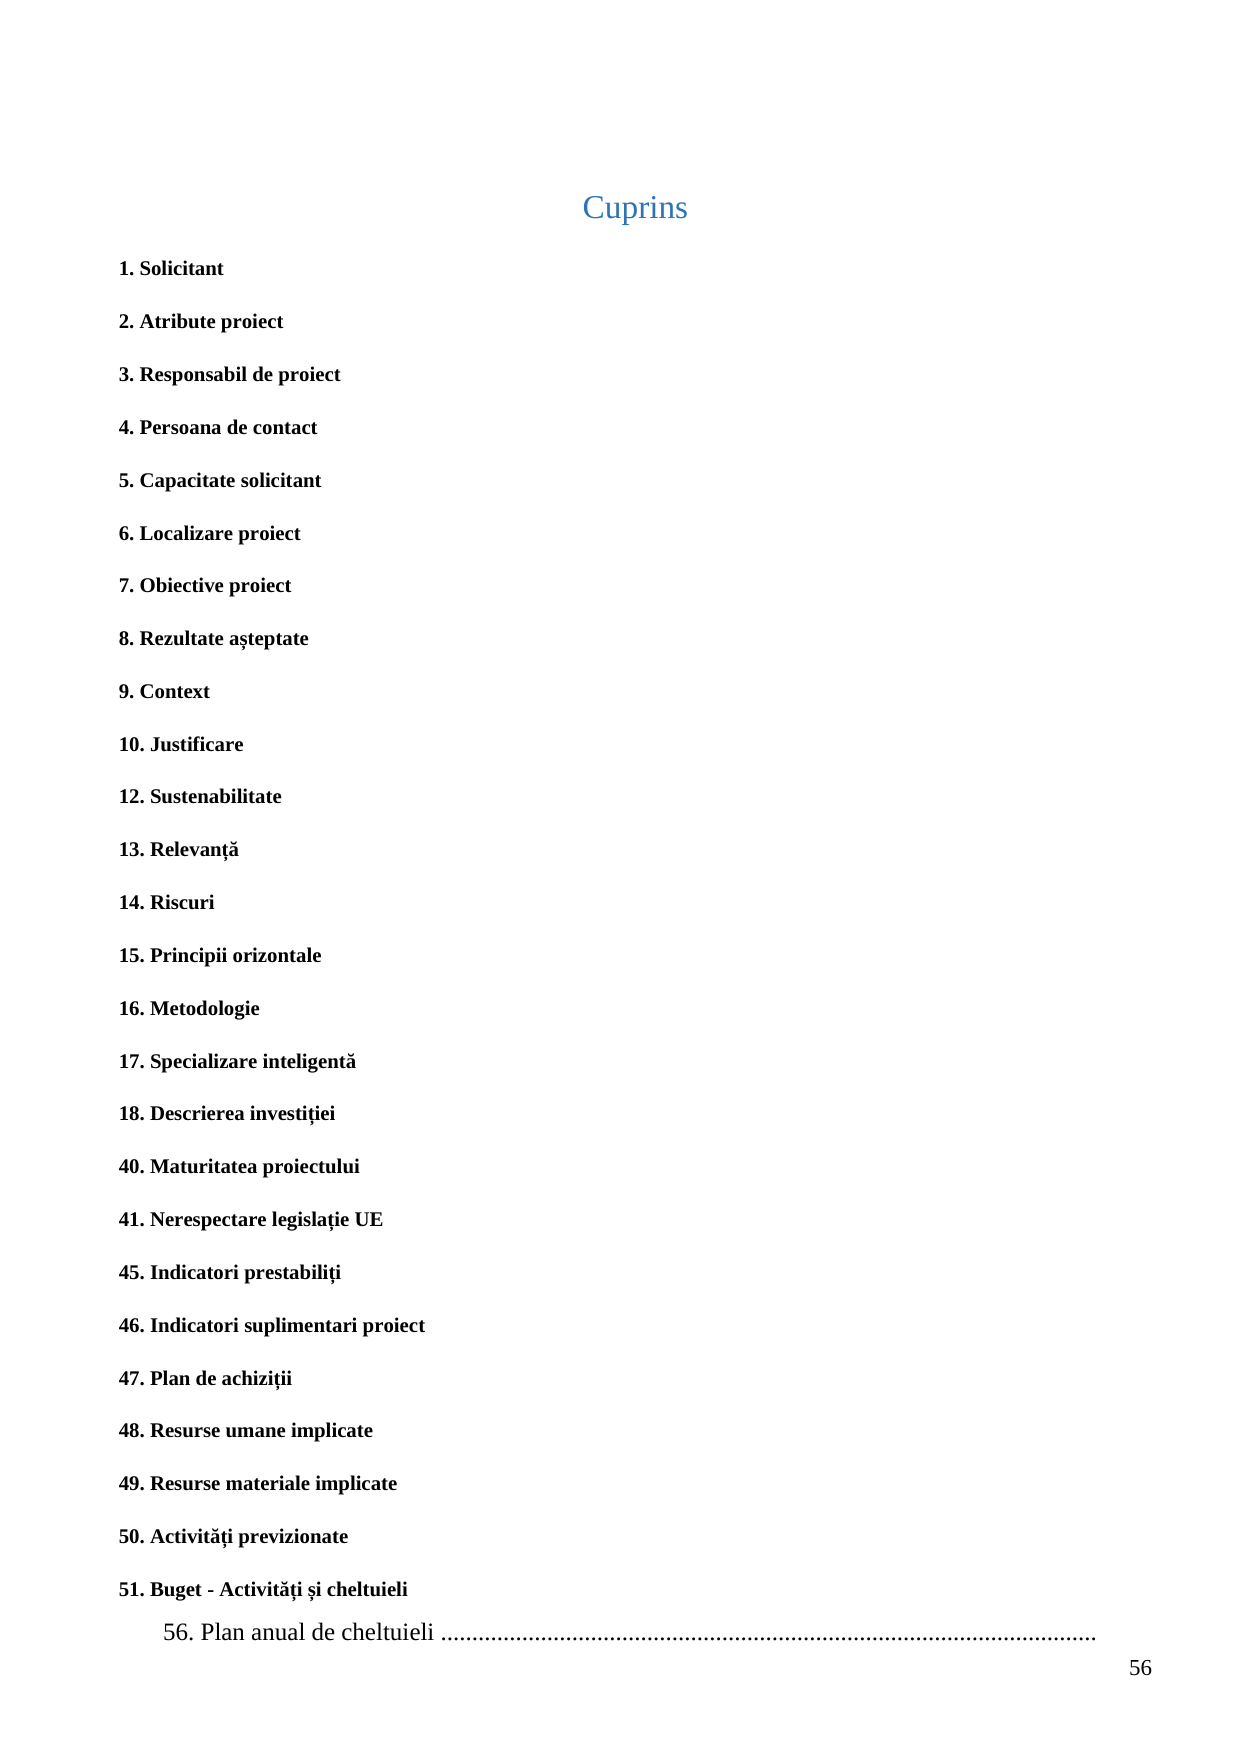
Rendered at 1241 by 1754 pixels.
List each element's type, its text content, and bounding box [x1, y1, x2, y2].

text 45. Indicatori prestabiliți [118, 1260, 1152, 1284]
text 3. Responsabil de proiect [118, 362, 1152, 386]
text 49. Resurse materiale implicate [118, 1471, 1152, 1495]
text 8. Rezultate așteptate [118, 626, 1152, 650]
text 41. Nerespectare legislație UE [118, 1207, 1152, 1231]
text 18. Descrierea investiției [118, 1101, 1152, 1125]
subtitle Cuprins [118, 187, 1152, 226]
text 50. Activități previzionate [118, 1524, 1152, 1548]
text 46. Indicatori suplimentari proiect [118, 1313, 1152, 1337]
text 56. Plan anual de cheltuieli ......................................................................................................... [118, 1617, 1152, 1646]
text 4. Persoana de contact [118, 415, 1152, 439]
text 13. Relevanță [118, 837, 1152, 861]
text 2. Atribute proiect [118, 309, 1152, 333]
text 40. Maturitatea proiectului [118, 1154, 1152, 1178]
text 1. Solicitant [118, 256, 1152, 280]
text 14. Riscuri [118, 890, 1152, 914]
text 6. Localizare proiect [118, 520, 1152, 544]
text 12. Sustenabilitate [118, 784, 1152, 808]
text 5. Capacitate solicitant [118, 468, 1152, 492]
text 9. Context [118, 679, 1152, 703]
text 17. Specializare inteligentă [118, 1048, 1152, 1073]
text 16. Metodologie [118, 996, 1152, 1020]
text 10. Justificare [118, 732, 1152, 756]
text 15. Principii orizontale [118, 943, 1152, 967]
text 48. Resurse umane implicate [118, 1418, 1152, 1442]
text 7. Obiective proiect [118, 573, 1152, 597]
text 51. Buget - Activități și cheltuieli [118, 1577, 1152, 1601]
text 47. Plan de achiziții [118, 1365, 1152, 1389]
